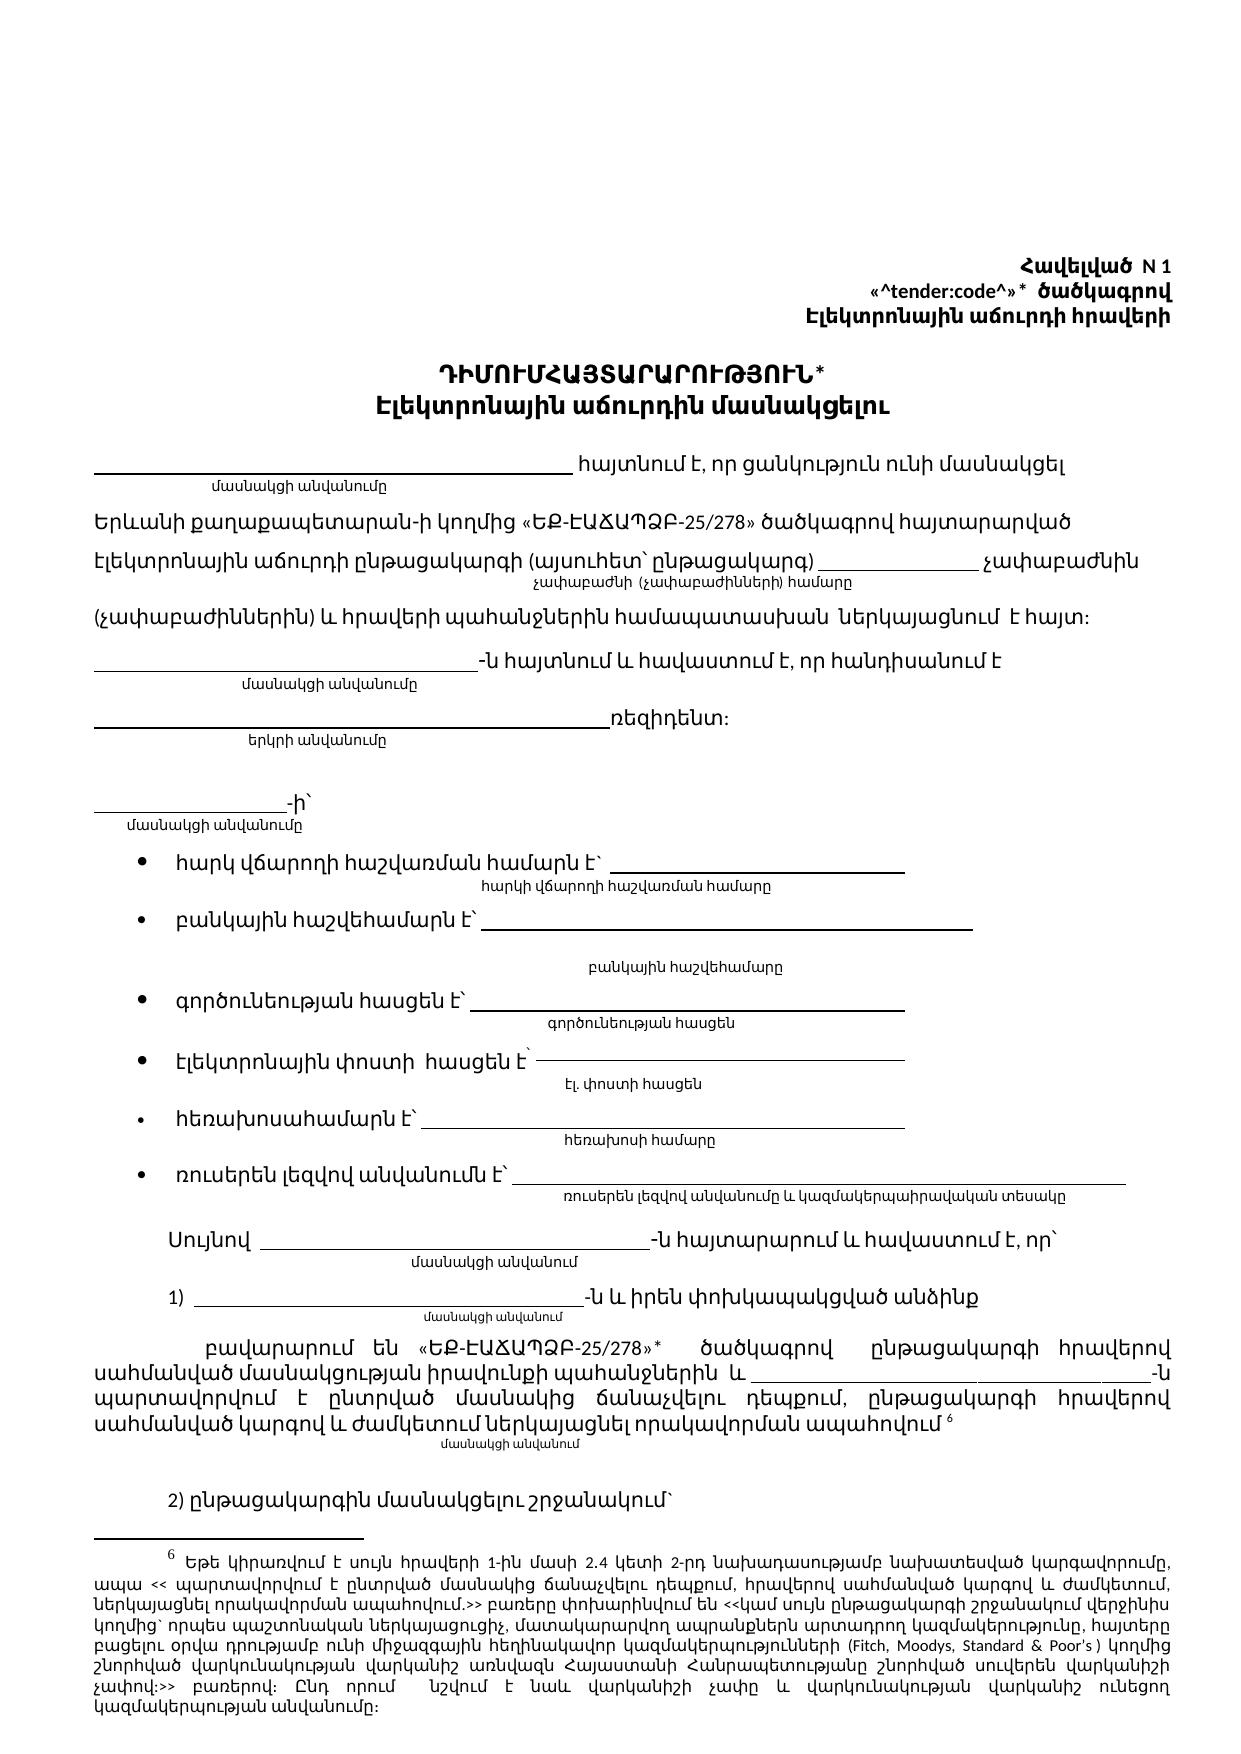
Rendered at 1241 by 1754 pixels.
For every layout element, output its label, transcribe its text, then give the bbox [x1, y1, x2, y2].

list գործունեության հասցեն է՝ [138, 989, 1171, 1014]
text հարկի վճարողի հաշվառման համարը [94, 877, 1171, 907]
list հարկ վճարողի հաշվառման համարն է` [138, 846, 1171, 877]
text չափաբաժնի (չափաբաժինների) համարը [94, 573, 1171, 604]
list բանկային հաշվեհամարն է՝ [138, 907, 1171, 958]
text էլեկտրոնային աճուրդի ընթացակարգի (այսուհետ՝ ընթացակարգ) չափաբաժնին [94, 548, 1171, 573]
text մասնակցի անվանումը [94, 816, 1171, 846]
text «^tender:code^»* ծածկագրով [94, 278, 1171, 304]
list ռուսերեն լեզվով անվանումն է՝ [138, 1162, 1171, 1187]
subtitle Էլեկտրոնային աճուրդին մասնակցելու [94, 390, 1171, 421]
text հեռախոսի համարը [462, 1131, 1171, 1162]
text մասնակցի անվանում [94, 1309, 1171, 1335]
text ռեզիդենտ: [94, 706, 1171, 731]
text ԴԻՄՈՒՄՀԱՅՏԱՐԱՐՈՒԹՅՈՒՆ* [94, 360, 1171, 390]
text Էլեկտրոնային աճուրդի հրավերի [94, 304, 1171, 329]
text Հավելված N 1 [94, 253, 1171, 278]
text մասնակցի անվանում [94, 1436, 1171, 1462]
text բանկային հաշվեհամարը [94, 958, 1171, 989]
text Սույնով -ն հայտարարում և հավաստում է, որ՝ [94, 1223, 1171, 1253]
text երկրի անվանումը [94, 731, 1171, 762]
text էլ. փոստի հասցեն [94, 1075, 1171, 1106]
text հայտնում է, որ ցանկություն ունի մասնակցել [94, 451, 1171, 477]
text մասնակցի անվանումը [94, 477, 1171, 507]
list հեռախոսահամարն է՝ [138, 1106, 1171, 1131]
text ռուսերեն լեզվով անվանումը և կազմակերպաիրավական տեսակը [94, 1187, 1171, 1218]
text 1) -ն և իրեն փոխկապակցված անձինք [94, 1284, 1171, 1309]
text մասնակցի անվանումը [94, 675, 1171, 706]
text -ն հայտնում և հավաստում է, որ հանդիսանում է [94, 644, 1171, 675]
text (չափաբաժիններին) և հրավերի պահանջներին համապատասխան ներկայացնում է հայտ: [94, 604, 1171, 629]
list էլեկտրոնային փոստի հասցեն է՝ [138, 1045, 1171, 1075]
text գործունեության հասցեն [94, 1014, 1171, 1045]
text բավարարում են «ԵՔ-ԷԱՃԱՊՁԲ-25/278»* ծածկագրով ընթացակարգի հրավերով սահմանված մասնակցության իրավունքի պահանջներին և -ն պարտավորվում է ընտրված մասնակից ճանաչվելու դեպքում, ընթացակարգի հրավերով սահմանված կարգով և ժամկետում ներկայացնել որակավորման ապահովում [94, 1335, 1171, 1436]
text -ի՝ [94, 790, 1171, 816]
text 2) ընթացակարգին մասնակցելու շրջանակում` [94, 1487, 1171, 1513]
text մասնակցի անվանում [94, 1253, 1171, 1284]
text Երևանի քաղաքապետարան-ի կողմից «ԵՔ-ԷԱՃԱՊՁԲ-25/278» ծածկագրով հայտարարված [94, 507, 1171, 535]
